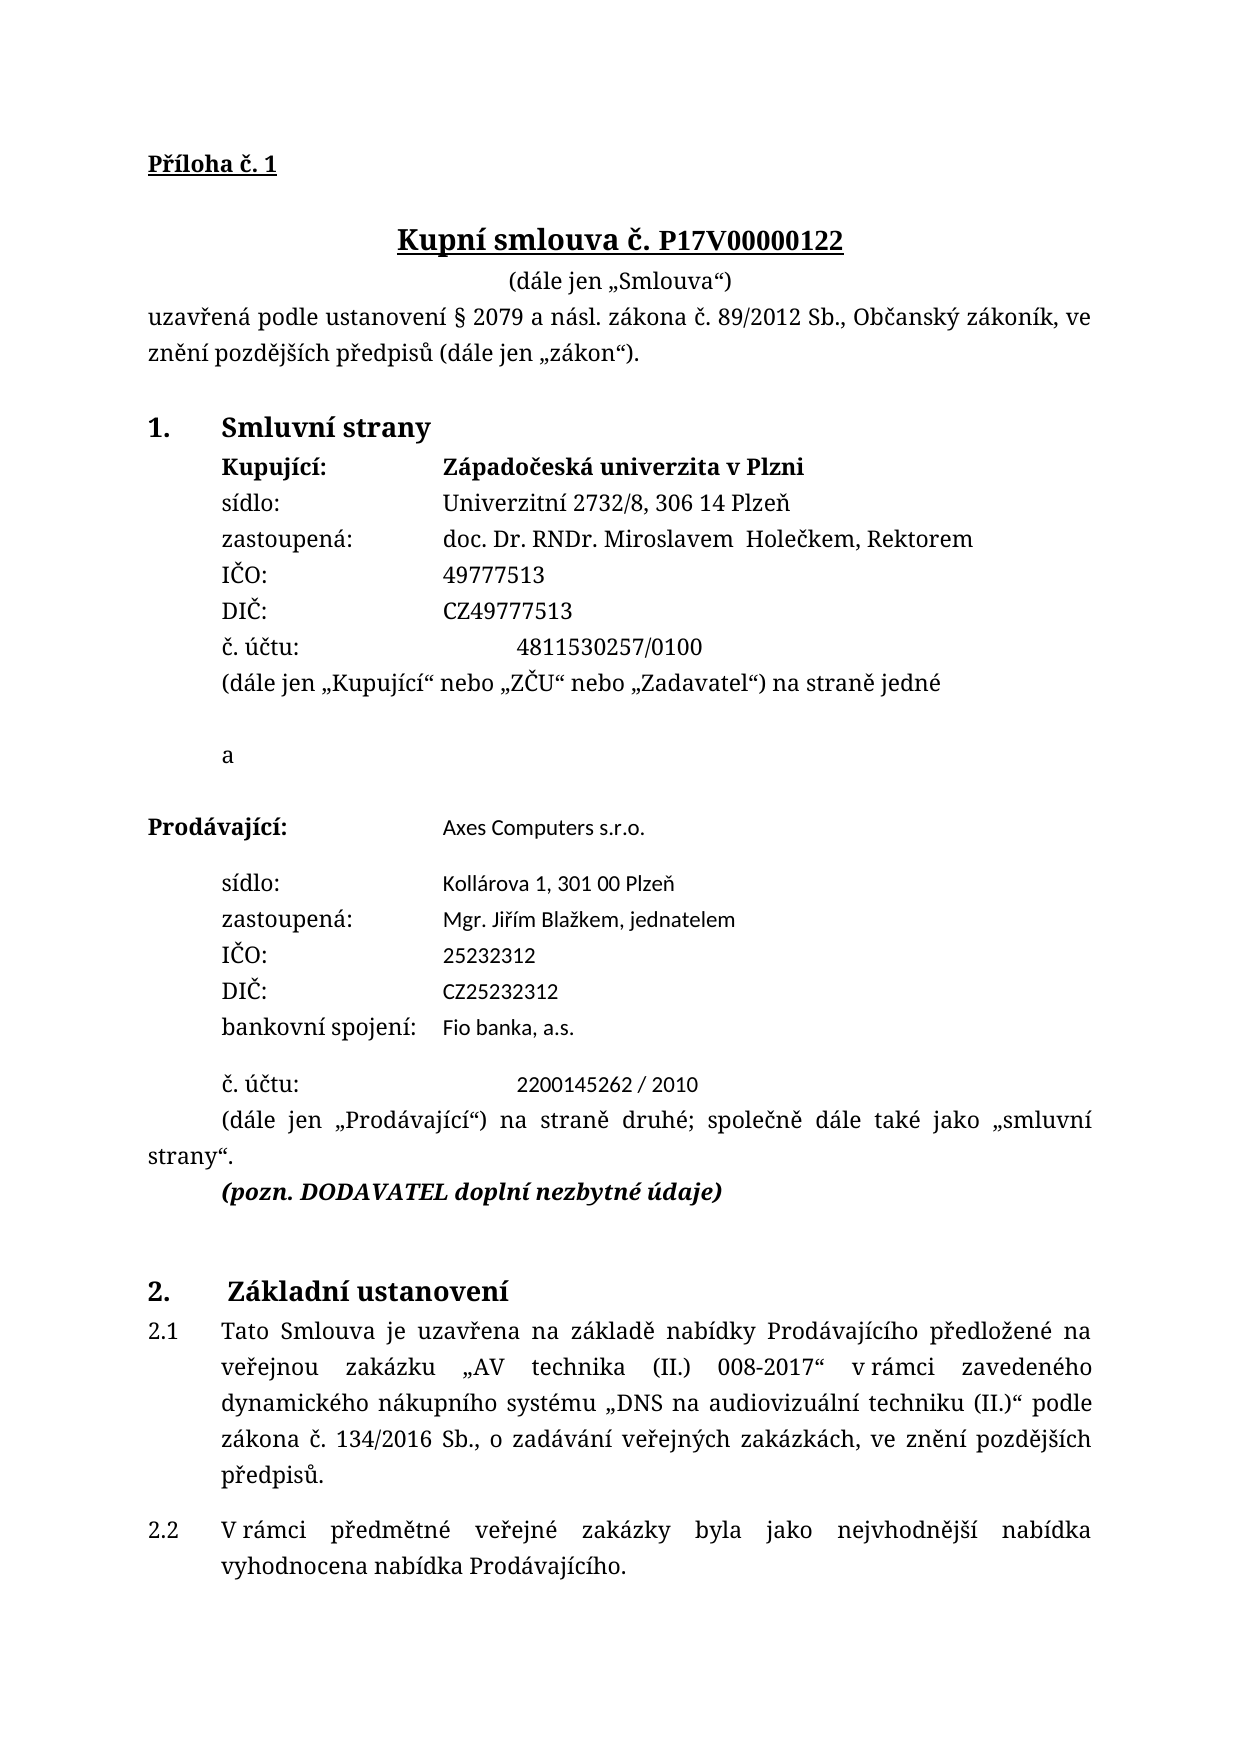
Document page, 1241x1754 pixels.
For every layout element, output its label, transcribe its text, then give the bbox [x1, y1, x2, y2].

text zastoupená: Mgr. Jiřím Blažkem, jednatelem [221, 903, 1093, 934]
text Prodávající: Axes Computers s.r.o. [148, 811, 1093, 842]
text 2. Základní ustanovení [148, 1273, 1093, 1309]
text č. účtu: 2200145262 / 2010 [221, 1068, 1093, 1099]
text uzavřená podle ustanovení § 2079 a násl. zákona č. 89/2012 Sb., Občanský zákoník, ve znění pozdějších předpisů (dále jen „zákon“). [148, 301, 1093, 368]
text zastoupená: doc. Dr. RNDr. Miroslavem Holečkem, Rektorem [221, 523, 1093, 554]
text IČO: 25232312 [221, 939, 1093, 971]
text Příloha č. 1 [148, 148, 1093, 179]
text DIČ: CZ49777513 [221, 595, 1093, 626]
text IČO: 49777513 [221, 559, 1093, 590]
text 2.2 V rámci předmětné veřejné zakázky byla jako nejvhodnější nabídka vyhodnocena nabídka Prodávajícího. [148, 1514, 1093, 1581]
text (dále jen „Smlouva“) [148, 265, 1093, 296]
text (pozn. DODAVATEL doplní nezbytné údaje) [148, 1176, 1093, 1207]
text sídlo: Kollárova 1, 301 00 Plzeň [221, 867, 1093, 899]
text Kupující: Západočeská univerzita v Plzni [221, 451, 1093, 482]
text (dále jen „Kupující“ nebo „ZČU“ nebo „Zadavatel“) na straně jedné [221, 667, 1093, 698]
text bankovní spojení: Fio banka, a.s. [148, 1011, 1093, 1042]
text sídlo: Univerzitní 2732/8, 306 14 Plzeň [221, 487, 1093, 518]
text č. účtu: 4811530257/0100 [221, 631, 1093, 662]
text DIČ: CZ25232312 [221, 975, 1093, 1006]
text (dále jen „Prodávající“) na straně druhé; společně dále také jako „smluvní strany“. [148, 1104, 1093, 1171]
text a [221, 739, 1093, 770]
text Kupní smlouva č. P17V00000122 [148, 219, 1093, 259]
text 1. Smluvní strany [148, 409, 1093, 446]
text 2.1 Tato Smlouva je uzavřena na základě nabídky Prodávajícího předložené na veřejnou zakázku „AV technika (II.) 008-2017“ v rámci zavedeného dynamického nákupního systému „DNS na audiovizuální techniku (II.)“ podle zákona č. 134/2016 Sb., o zadávání veřejných zakázkách, ve znění pozdějších předpisů. [148, 1315, 1093, 1490]
